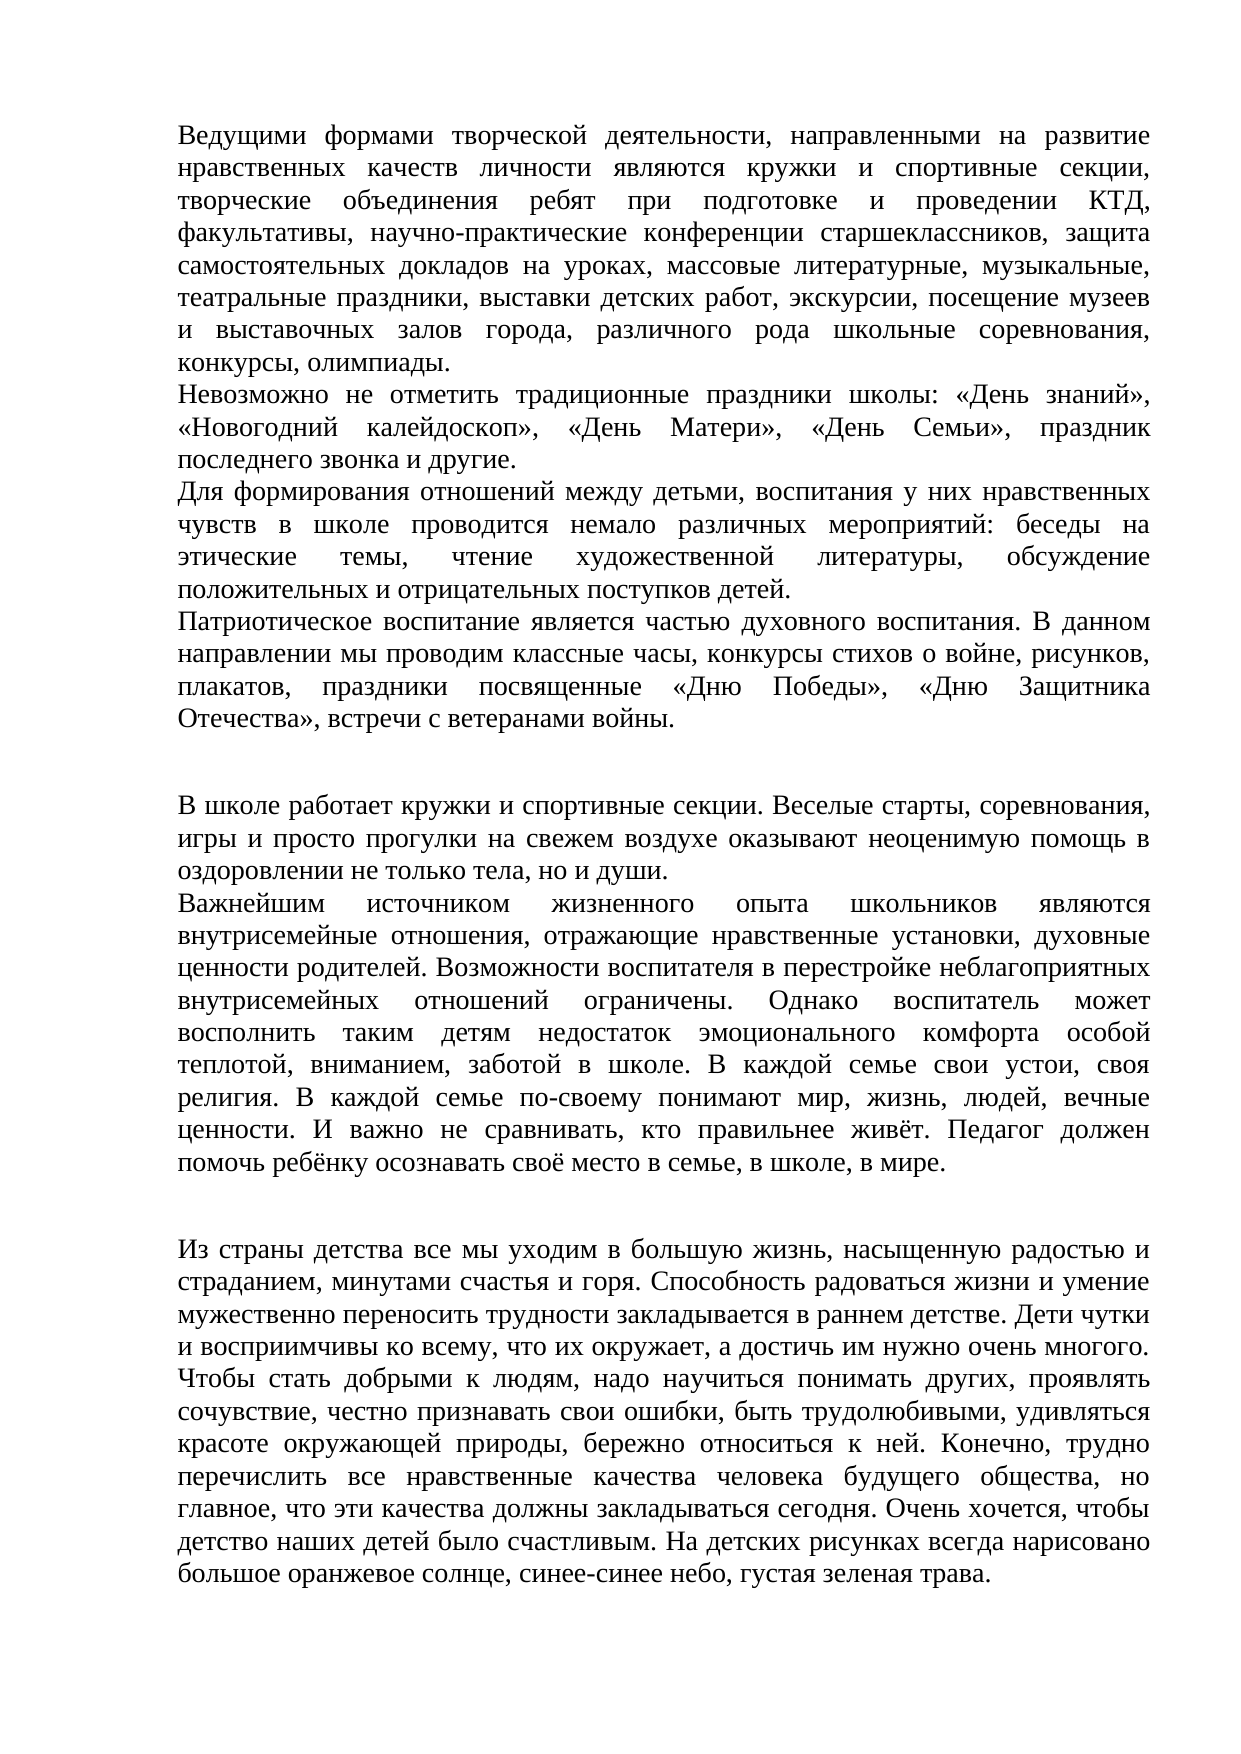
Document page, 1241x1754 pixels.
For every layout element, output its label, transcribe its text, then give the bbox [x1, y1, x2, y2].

text Невозможно не отметить традиционные праздники школы: «День знаний», «Новогодний калейдоскоп», «День Матери», «День Семьи», праздник последнего звонка и другие. [177, 377, 1152, 474]
text Патриотическое воспитание является частью духовного воспитания. В данном направлении мы проводим классные часы, конкурсы стихов о войне, рисунков, плакатов, праздники посвященные «Дню Победы», «Дню Защитника Отечества», встречи с ветеранами войны. [177, 604, 1152, 734]
text Из страны детства все мы уходим в большую жизнь, насыщенную радостью и страданием, минутами счастья и горя. Способность радоваться жизни и умение мужественно переносить трудности закладывается в раннем детстве. Дети чутки и восприимчивы ко всему, что их окружает, а достичь им нужно очень многого. Чтобы стать добрыми к людям, надо научиться понимать других, проявлять сочувствие, честно признавать свои ошибки, быть трудолюбивыми, удивляться красоте окружающей природы, бережно относиться к ней. Конечно, трудно перечислить все нравственные качества человека будущего общества, но главное, что эти качества должны закладываться сегодня. Очень хочется, чтобы детство наших детей было счастливым. На детских рисунках всегда нарисовано большое оранжевое солнце, синее-синее небо, густая зеленая трава. [177, 1232, 1152, 1588]
text В школе работает кружки и спортивные секции. Веселые старты, соревнования, игры и просто прогулки на свежем воздухе оказывают неоценимую помощь в оздоровлении не только тела, но и души. [177, 788, 1152, 886]
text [177, 118, 1152, 377]
text Для формирования отношений между детьми, воспитания у них нравственных чувств в школе проводится немало различных мероприятий: беседы на этические темы, чтение художественной литературы, обсуждение положительных и отрицательных поступков детей. [177, 474, 1152, 604]
text Важнейшим источником жизненного опыта школьников являются внутрисемейные отношения, отражающие нравственные установки, духовные ценности родителей. Возможности воспитателя в перестройке неблагоприятных внутрисемейных отношений ограничены. Однако воспитатель может восполнить таким детям недостаток эмоционального комфорта особой теплотой, вниманием, заботой в школе. В каждой семье свои устои, своя религия. В каждой семье по-своему понимают мир, жизнь, людей, вечные ценности. И важно не сравнивать, кто правильнее живёт. Педагог должен помочь ребёнку осознавать своё место в семье, в школе, в мире. [177, 886, 1152, 1177]
